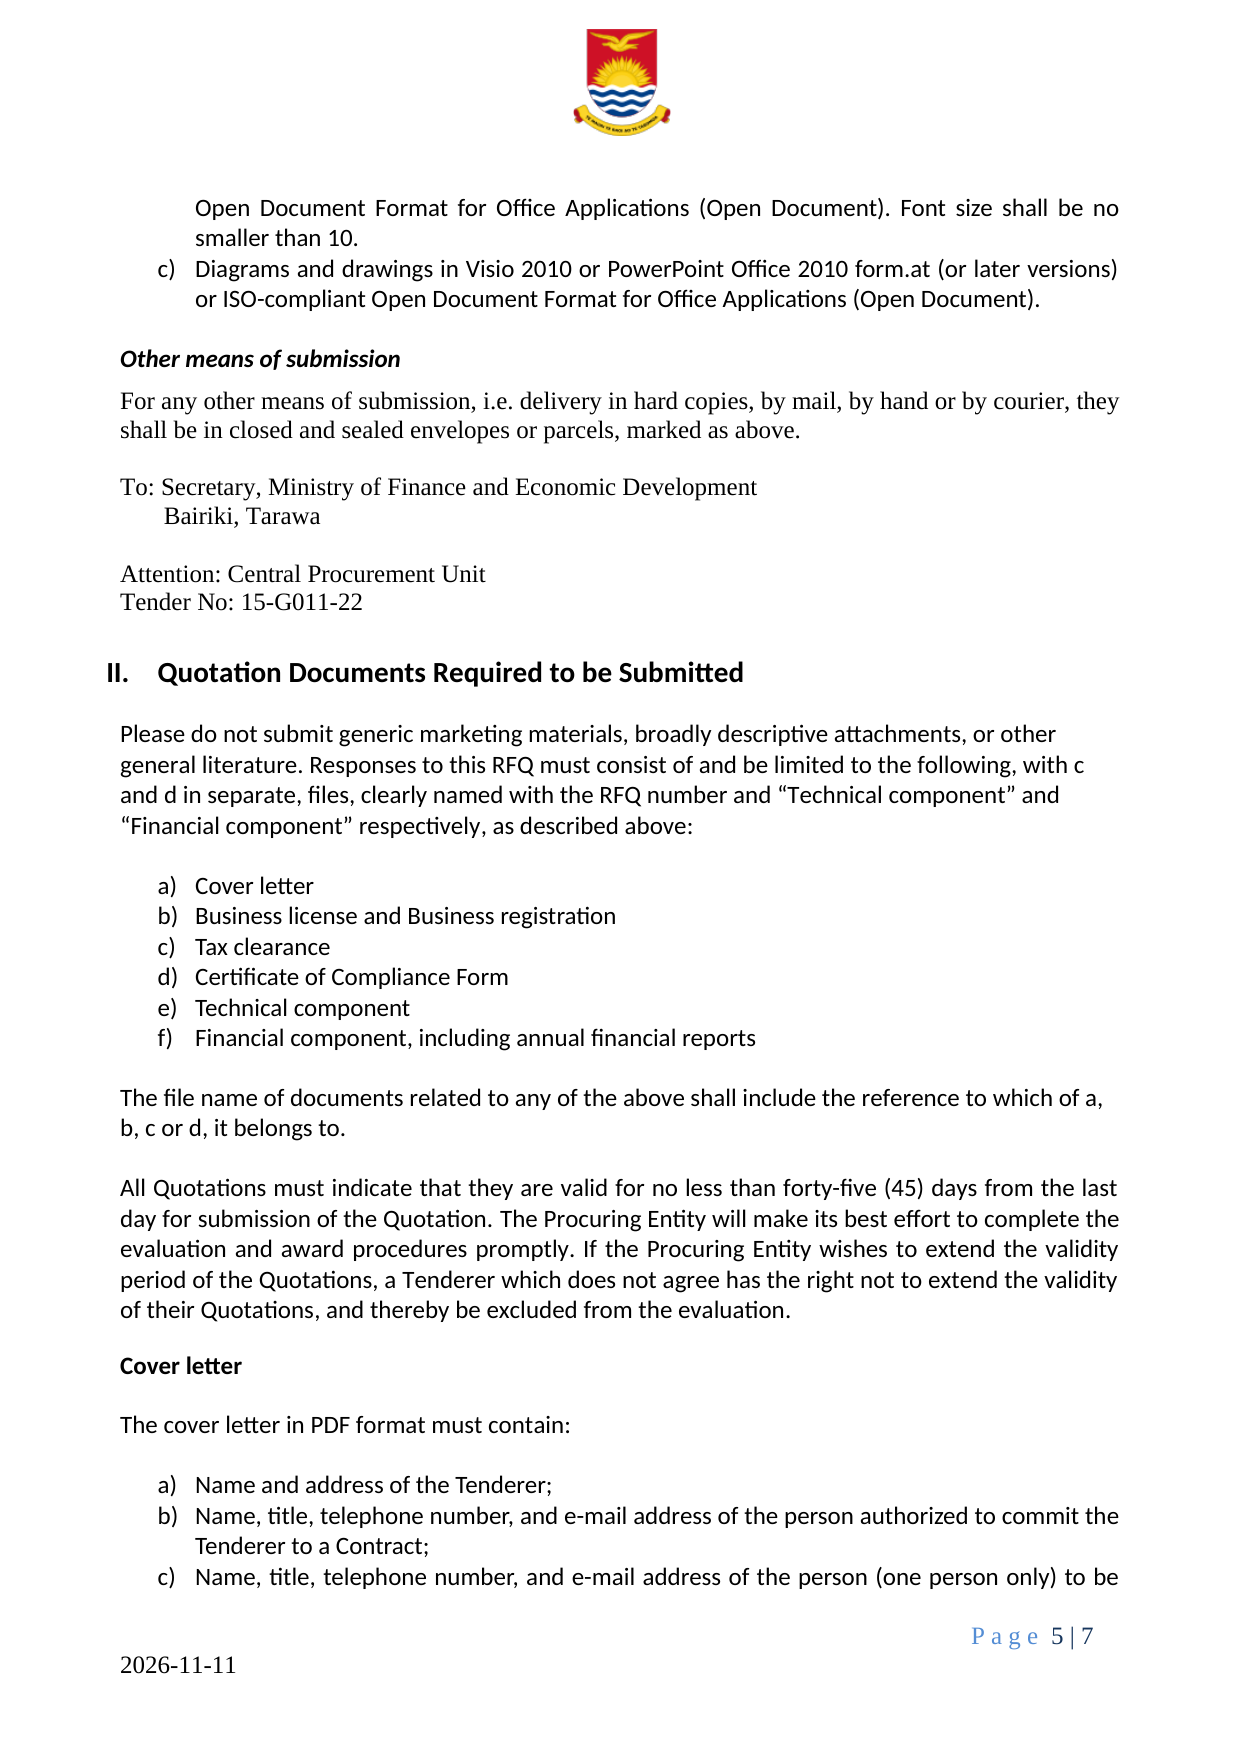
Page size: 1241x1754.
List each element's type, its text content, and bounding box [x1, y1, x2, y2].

text Bairiki, Tarawa [120, 501, 1120, 530]
list Name, title, telephone number, and e-mail address of the person authorized to commit the Tenderer to a Contract; [157, 1500, 1120, 1561]
subtitle Cover letter [120, 1350, 1120, 1380]
text The file name of documents related to any of the above shall include the reference to which of a, b, c or d, it belongs to. [120, 1082, 1120, 1143]
text For any other means of submission, i.e. delivery in hard copies, by mail, by hand or by courier, they shall be in closed and sealed envelopes or parcels, marked as above. [120, 386, 1120, 444]
text Tender No: 15-G011-22 [120, 587, 1120, 616]
list Technical component [157, 992, 1120, 1022]
text Please do not submit generic marketing materials, broadly descriptive attachments, or other general literature. Responses to this RFQ must consist of and be limited to the following, with c and d in separate, files, clearly named with the RFQ number and “Technical component” and “Financial component” respectively, as described above: [120, 718, 1120, 841]
list Tax clearance [157, 931, 1120, 961]
list Diagrams and drawings in Visio 2010 or PowerPoint Office 2010 form.at (or later versions) or ISO-compliant Open Document Format for Office Applications (Open Document). [157, 253, 1120, 314]
text All Quotations must indicate that they are valid for no less than forty-five (45) days from the last day for submission of the Quotation. The Procuring Entity will make its best effort to complete the evaluation and award procedures promptly. If the Procuring Entity wishes to extend the validity period of the Quotations, a Tenderer which does not agree has the right not to extend the validity of their Quotations, and thereby be excluded from the evaluation. [120, 1172, 1120, 1325]
list Certificate of Compliance Form [157, 961, 1120, 992]
list Cover letter [157, 870, 1120, 900]
list Business license and Business registration [157, 900, 1120, 931]
subtitle Other means of submission [120, 343, 1120, 374]
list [157, 192, 1120, 253]
text To: Secretary, Ministry of Finance and Economic Development [120, 472, 1120, 501]
subtitle Quotation Documents Required to be Submitted [129, 654, 1120, 689]
list Financial component, including annual financial reports [157, 1022, 1120, 1053]
text The cover letter in PDF format must contain: [120, 1409, 1120, 1440]
text Attention: Central Procurement Unit [120, 559, 1120, 587]
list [157, 1561, 1120, 1591]
picture [573, 29, 671, 136]
list Name and address of the Tenderer; [157, 1469, 1120, 1500]
